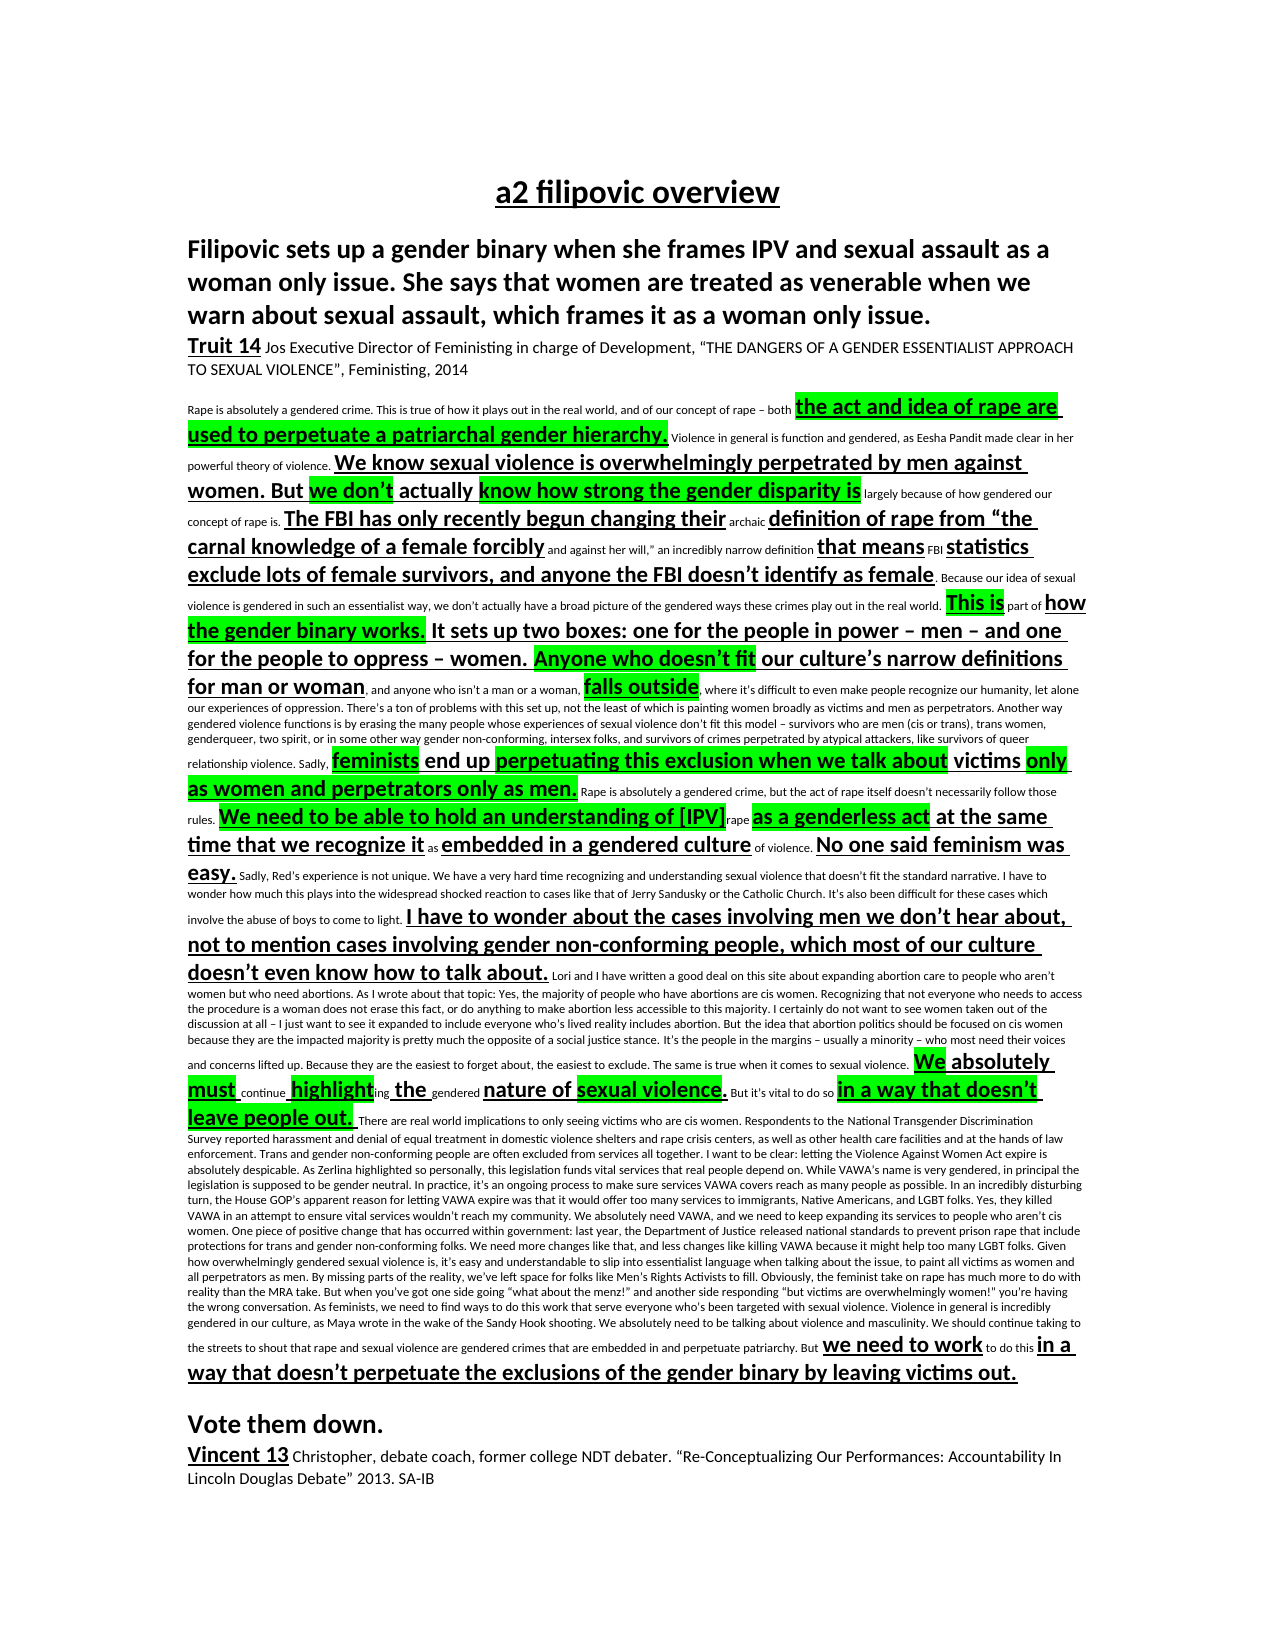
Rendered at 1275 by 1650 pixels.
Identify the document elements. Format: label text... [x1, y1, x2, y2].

subtitle Vote them down. [187, 1407, 1087, 1440]
subtitle Filipovic sets up a gender binary when she frames IPV and sexual assault as a woman only issue. She says that women are treated as venerable when we warn about sexual assault, which frames it as a woman only issue. [187, 232, 1087, 331]
text Rape is absolutely a gendered crime. This is true of how it plays out in the real world, and of our concept of rape – both the act and idea of rape are used to perpetuate a patriarchal gender hierarchy. Violence in general is function and gendered, as Eesha Pandit made clear in her powerful theory of violence. We know sexual violence is overwhelmingly perpetrated by men against women. But we don’t actually know how strong the gender disparity is largely because of how gendered our concept of rape is. The FBI has only recently begun changing their archaic definition of rape from “the carnal knowledge of a female forcibly and against her will,” an incredibly narrow definition that means FBI statistics exclude lots of female survivors, and anyone the FBI doesn’t identify as female. Because our idea of sexual violence is gendered in such an essentialist way, we don’t actually have a broad picture of the gendered ways these crimes play out in the real world. This is part of how the gender binary works. It sets up two boxes: one for the people in power – men – and one for the people to oppress – women. Anyone who doesn’t fit our culture’s narrow definitions for man or woman, and anyone who isn’t a man or a woman, falls outside, where it’s difficult to even make people recognize our humanity, let alone our experiences of oppression. There’s a ton of problems with this set up, not the least of which is painting women broadly as victims and men as perpetrators. Another way gendered violence functions is by erasing the many people whose experiences of sexual violence don’t fit this model – survivors who are men (cis or trans), trans women, genderqueer, two spirit, or in some other way gender non-conforming, intersex folks, and survivors of crimes perpetrated by atypical attackers, like survivors of queer relationship violence. Sadly, feminists end up perpetuating this exclusion when we talk about victims only as women and perpetrators only as men. Rape is absolutely a gendered crime, but the act of rape itself doesn’t necessarily follow those rules. We need to be able to hold an understanding of [IPV]rape as a genderless act at the same time that we recognize it as embedded in a gendered culture of violence. No one said feminism was easy. Sadly, Red’s experience is not unique. We have a very hard time recognizing and understanding sexual violence that doesn’t fit the standard narrative. I have to wonder how much this plays into the widespread shocked reaction to cases like that of Jerry Sandusky or the Catholic Church. It’s also been difficult for these cases which involve the abuse of boys to come to light. I have to wonder about the cases involving men we don’t hear about, not to mention cases involving gender non-conforming people, which most of our culture doesn’t even know how to talk about. Lori and I have written a good deal on this site about expanding abortion care to people who aren’t women but who need abortions. As I wrote about that topic: Yes, the majority of people who have abortions are cis women. Recognizing that not everyone who needs to access the procedure is a woman does not erase this fact, or do anything to make abortion less accessible to this majority. I certainly do not want to see women taken out of the discussion at all – I just want to see it expanded to include everyone who’s lived reality includes abortion. But the idea that abortion politics should be focused on cis women because they are the impacted majority is pretty much the opposite of a social justice stance. It’s the people in the margins – usually a minority – who most need their voices and concerns lifted up. Because they are the easiest to forget about, the easiest to exclude. The same is true when it comes to sexual violence. We absolutely must continue highlighting the gendered nature of sexual violence. But it’s vital to do so in a way that doesn’t leave people out. There are real world implications to only seeing victims who are cis women. Respondents to the National Transgender Discrimination Survey reported harassment and denial of equal treatment in domestic violence shelters and rape crisis centers, as well as other health care facilities and at the hands of law enforcement. Trans and gender non-conforming people are often excluded from services all together. I want to be clear: letting the Violence Against Women Act expire is absolutely despicable. As Zerlina highlighted so personally, this legislation funds vital services that real people depend on. While VAWA’s name is very gendered, in principal the legislation is supposed to be gender neutral. In practice, it’s an ongoing process to make sure services VAWA covers reach as many people as possible. In an incredibly disturbing turn, the House GOP’s apparent reason for letting VAWA expire was that it would offer too many services to immigrants, Native Americans, and LGBT folks. Yes, they killed VAWA in an attempt to ensure vital services wouldn’t reach my community. We absolutely need VAWA, and we need to keep expanding its services to people who aren’t cis women. One piece of positive change that has occurred within government: last year, the Department of Justice released national standards to prevent prison rape that include protections for trans and gender non-conforming folks. We need more changes like that, and less changes like killing VAWA because it might help too many LGBT folks. Given how overwhelmingly gendered sexual violence is, it’s easy and understandable to slip into essentialist language when talking about the issue, to paint all victims as women and all perpetrators as men. By missing parts of the reality, we’ve left space for folks like Men’s Rights Activists to fill. Obviously, the feminist take on rape has much more to do with reality than the MRA take. But when you’ve got one side going “what about the menz!” and another side responding “but victims are overwhelmingly women!” you’re having the wrong conversation. As feminists, we need to find ways to do this work that serve everyone who’s been targeted with sexual violence. Violence in general is incredibly gendered in our culture, as Maya wrote in the wake of the Sandy Hook shooting. We absolutely need to be talking about violence and masculinity. We should continue taking to the streets to shout that rape and sexual violence are gendered crimes that are embedded in and perpetuate patriarchy. But we need to work to do this in a way that doesn’t perpetuate the exclusions of the gender binary by leaving victims out. [187, 392, 1087, 1386]
text Truit 14 Jos Executive Director of Feministing in charge of Development, “THE DANGERS OF A GENDER ESSENTIALIST APPROACH TO SEXUAL VIOLENCE”, Feministing, 2014 [187, 331, 1087, 380]
subtitle a2 filipovic overview [187, 171, 1087, 212]
text Vincent 13 Christopher, debate coach, former college NDT debater. “Re-Conceptualizing Our Performances: Accountability In Lincoln Douglas Debate” 2013. SA-IB [187, 1440, 1087, 1488]
